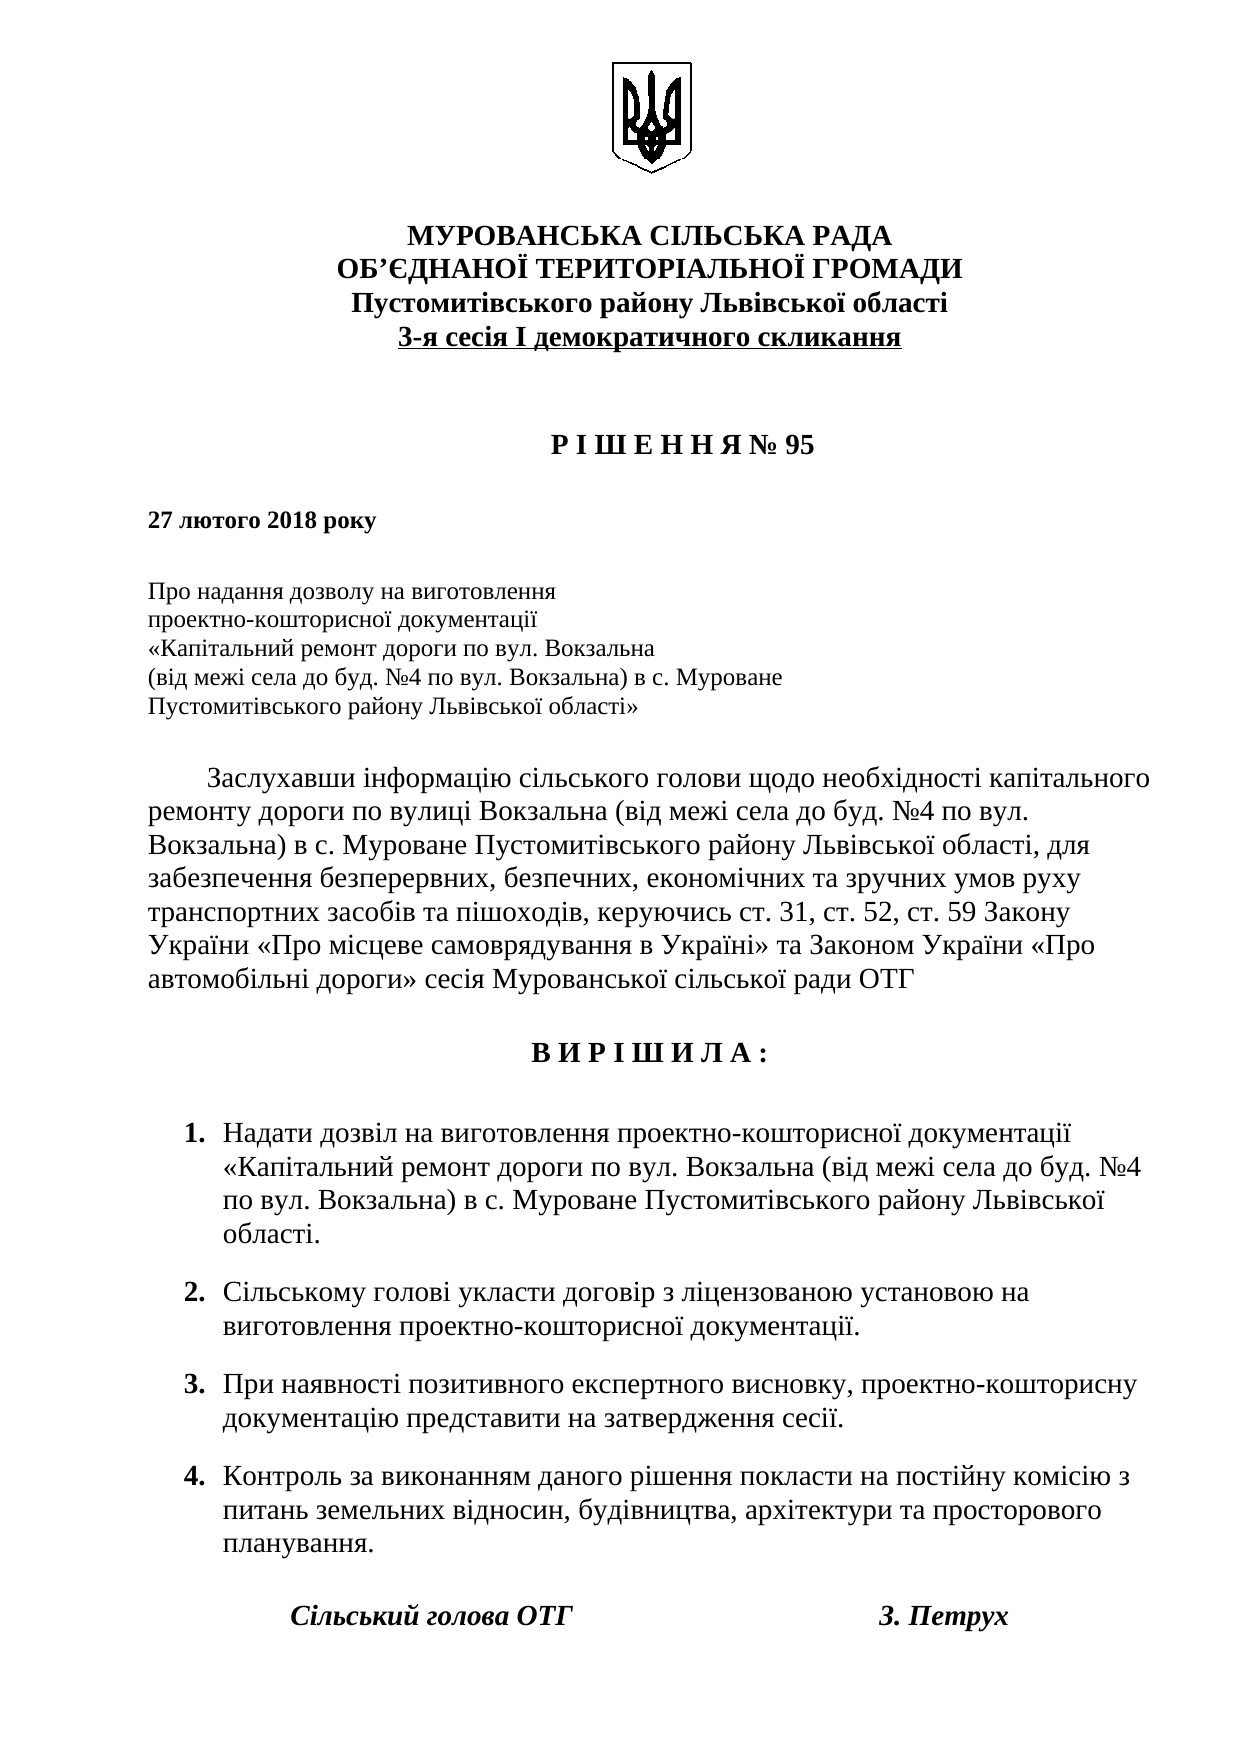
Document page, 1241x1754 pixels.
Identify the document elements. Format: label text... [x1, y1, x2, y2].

text проектно-кошторисної документації [148, 604, 1152, 633]
text Р І Ш Е Н Н Я № 95 [148, 427, 1211, 460]
text ОБ’ЄДНАНОЇ ТЕРИТОРІАЛЬНОЇ ГРОМАДИ [148, 252, 1152, 285]
text Пустомитівського району Львівської області [148, 285, 1152, 319]
text Заслухавши інформацію сільського голови щодо необхідності капітального ремонту дороги по вулиці Вокзальна (від межі села до буд. №4 по вул. Вокзальна) в с. Муроване Пустомитівського району Львівської області, для забезпечення безперервних, безпечних, економічних та зручних умов руху транспортних засобів та пішоходів, керуючись ст. 31, ст. 52, ст. 59 Закону України «Про місцеве самоврядування в Україні» та Законом України «Про автомобільні дороги» сесія Мурованської сільської ради ОТГ [148, 760, 1152, 994]
text «Капітальний ремонт дороги по вул. Вокзальна [148, 633, 1152, 662]
list При наявності позитивного експертного висновку, проектно-кошторисну документацію представити на затвердження сесії. [183, 1366, 1152, 1433]
text Сільський голова ОТГ З. Петрух [148, 1598, 1152, 1631]
text МУРОВАНСЬКА СІЛЬСЬКА РАДА [148, 218, 1152, 252]
text В И Р І Ш И Л А : [148, 1035, 1152, 1068]
text Про надання дозволу на виготовлення [148, 576, 1152, 604]
text Пустомитівського району Львівської області» [148, 691, 1152, 719]
picture [608, 62, 697, 175]
list Контроль за виконанням даного рішення покласти на постійну комісію з питань земельних відносин, будівництва, архітектури та просторового планування. [183, 1458, 1152, 1559]
text (від межі села до буд. №4 по вул. Вокзальна) в с. Муроване [148, 662, 1152, 691]
text 27 лютого 2018 року [148, 506, 1152, 534]
list Сільському голові укласти договір з ліцензованою установою на виготовлення проектно-кошторисної документації. [183, 1274, 1152, 1341]
text 3-я сесія І демократичного скликання [148, 319, 1152, 352]
list Надати дозвіл на виготовлення проектно-кошторисної документації «Капітальний ремонт дороги по вул. Вокзальна (від межі села до буд. №4 по вул. Вокзальна) в с. Муроване Пустомитівського району Львівської області. [183, 1115, 1152, 1249]
